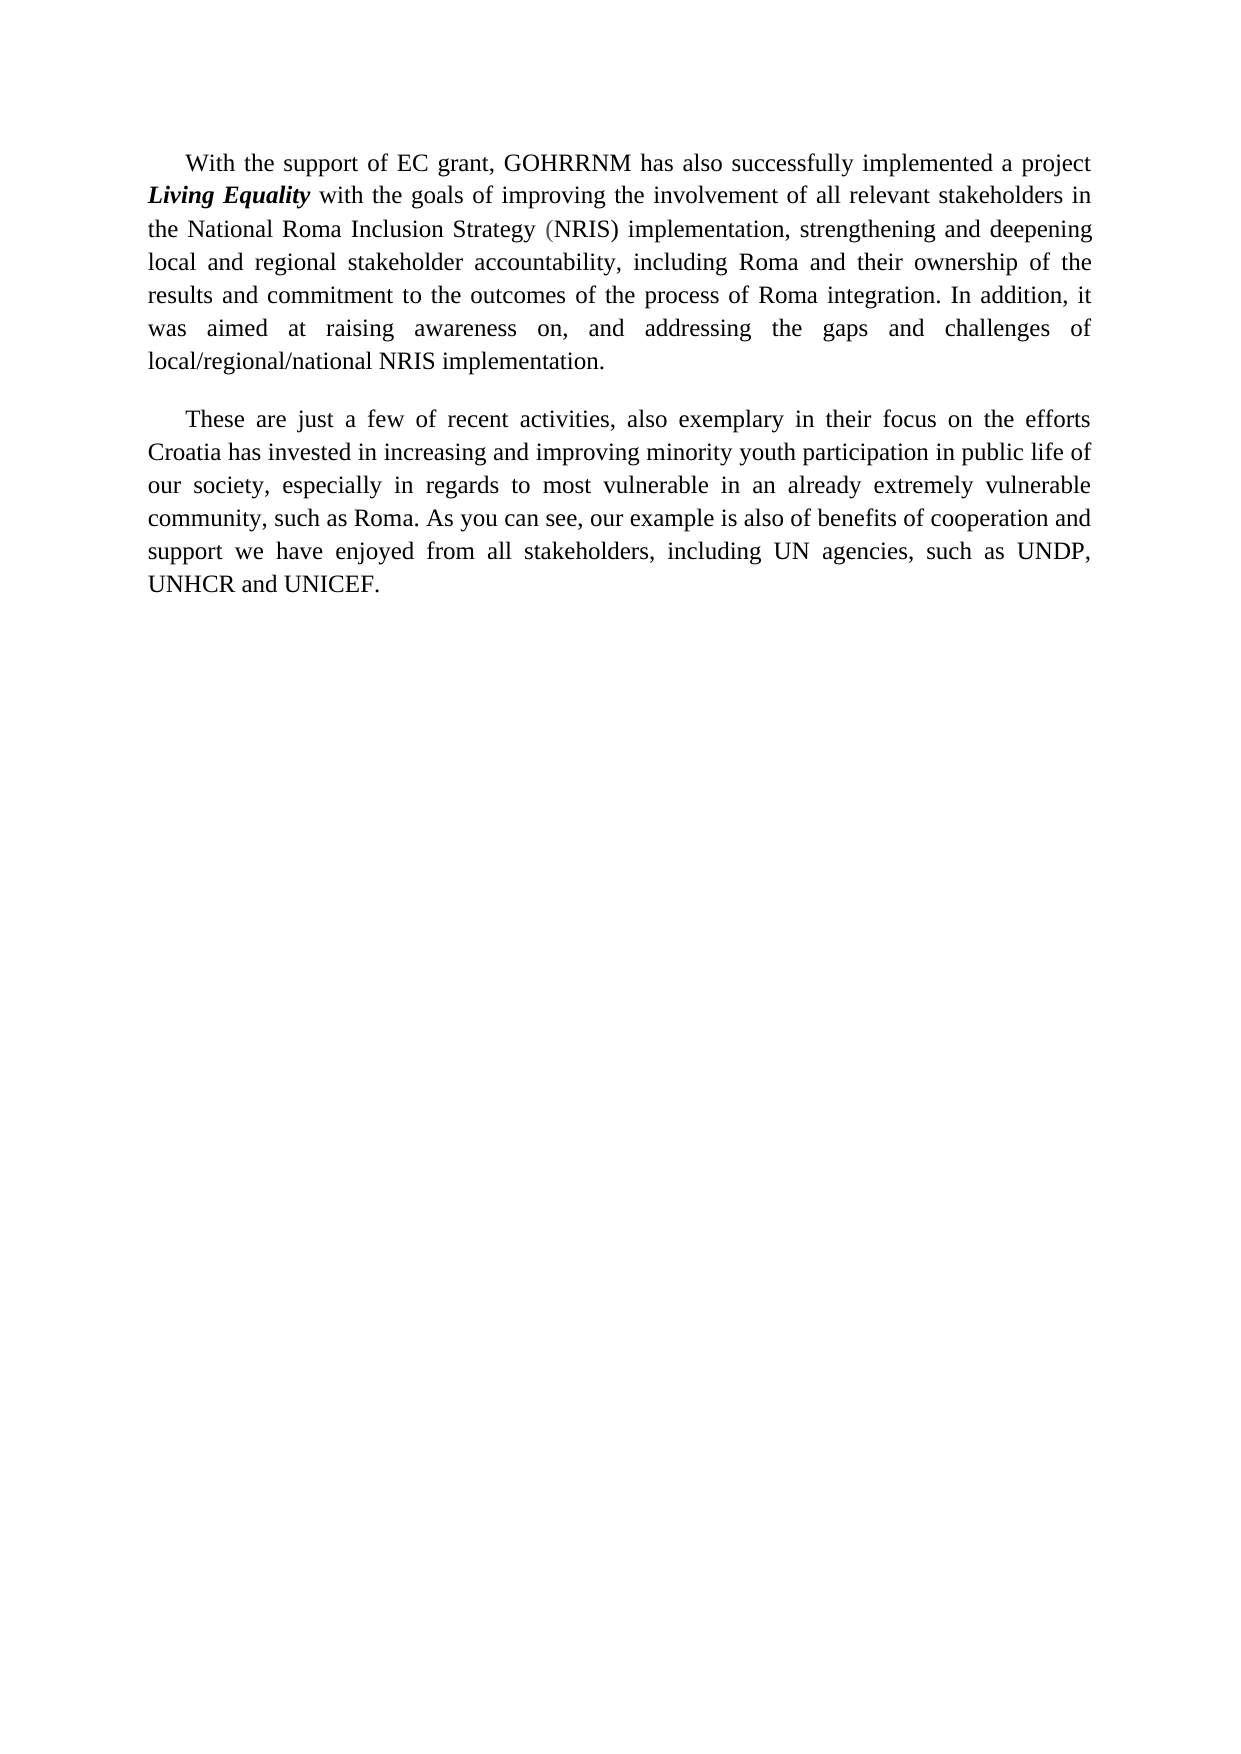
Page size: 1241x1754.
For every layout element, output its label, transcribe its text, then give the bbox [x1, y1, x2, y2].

text These are just a few of recent activities, also exemplary in their focus on the efforts Croatia has invested in increasing and improving minority youth participation in public life of our society, especially in regards to most vulnerable in an already extremely vulnerable community, such as Roma. As you can see, our example is also of benefits of cooperation and support we have enjoyed from all stakeholders, including UN agencies, such as UNDP, UNHCR and UNICEF. [148, 404, 1093, 598]
text With the support of EC grant, GOHRRNM has also successfully implemented a project Living Equality with the goals of improving the involvement of all relevant stakeholders in the National Roma Inclusion Strategy (NRIS) implementation, strengthening and deepening local and regional stakeholder accountability, including Roma and their ownership of the results and commitment to the outcomes of the process of Roma integration. In addition, it was aimed at raising awareness on, and addressing the gaps and challenges of local/regional/national NRIS implementation. [148, 148, 1093, 374]
